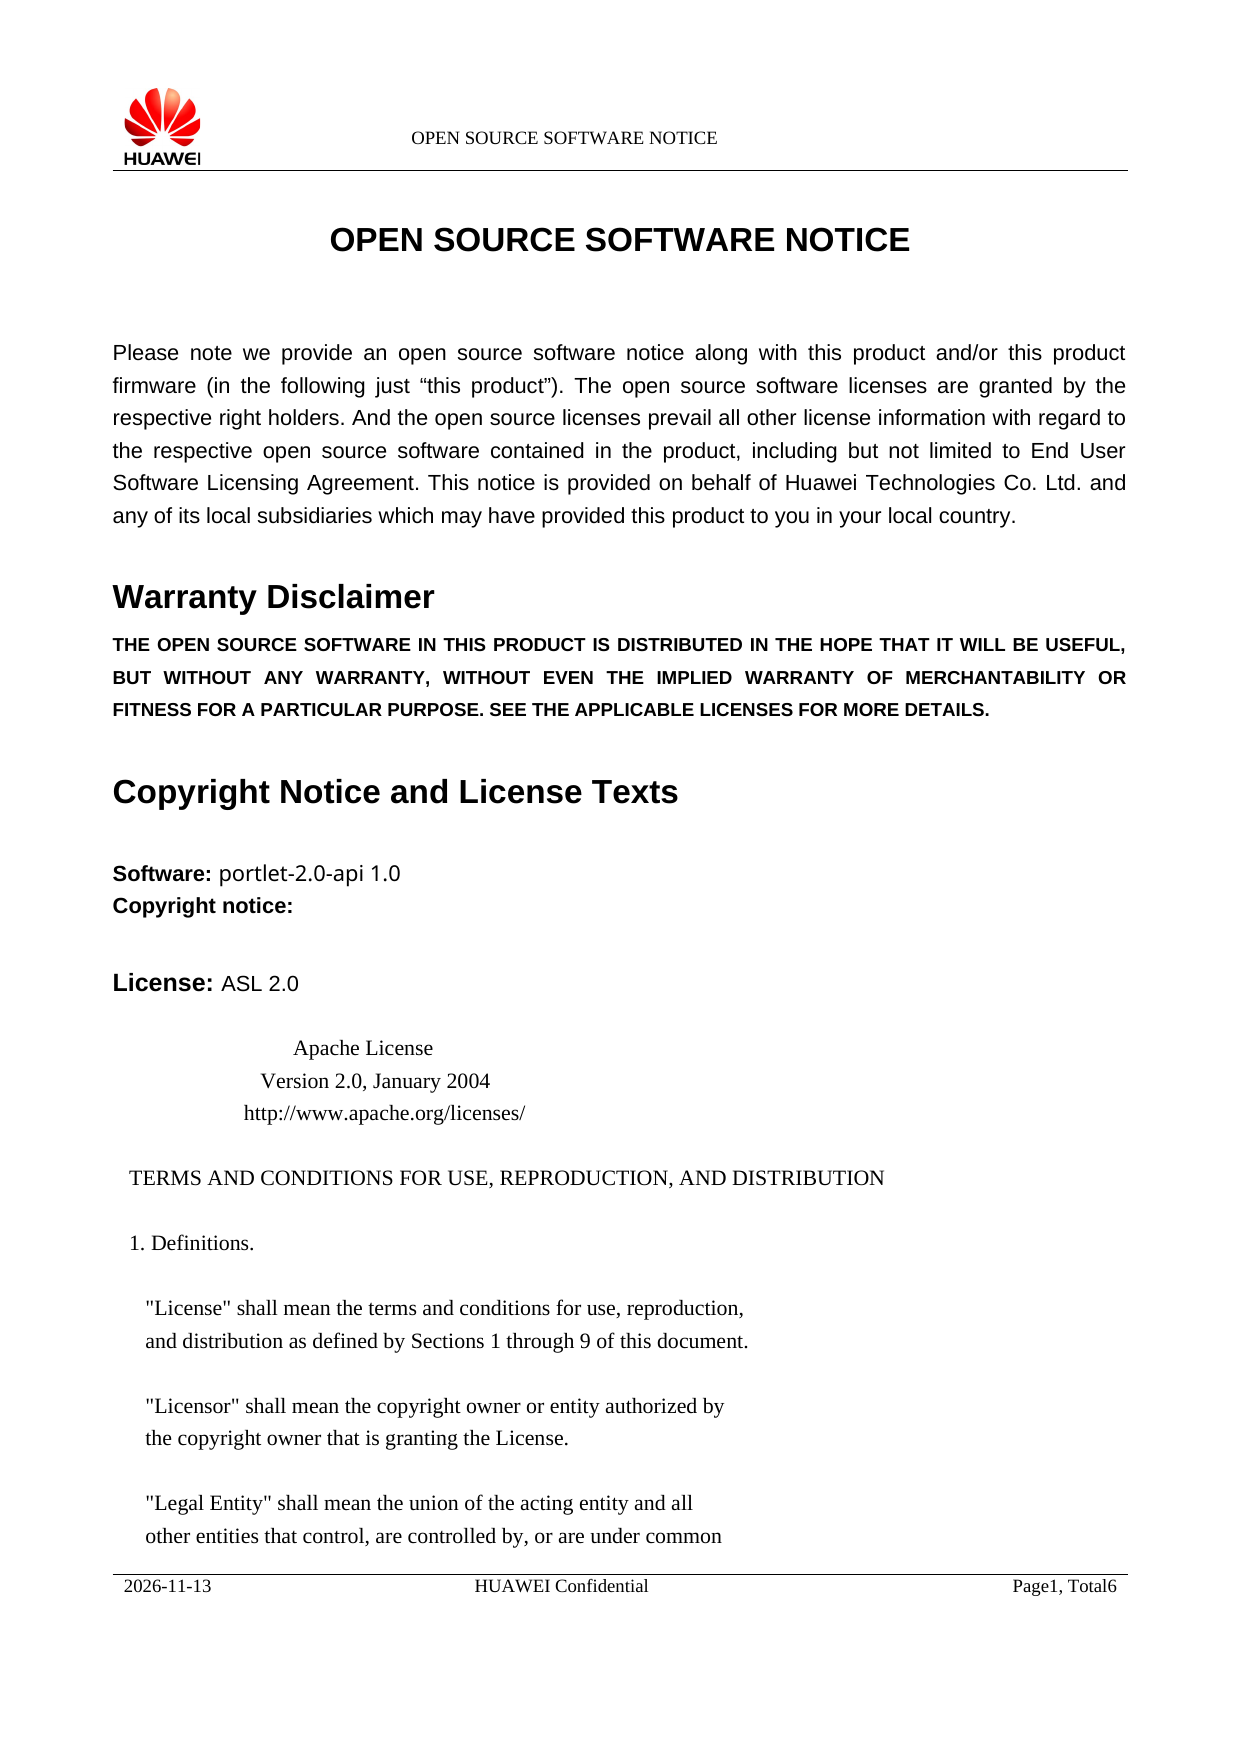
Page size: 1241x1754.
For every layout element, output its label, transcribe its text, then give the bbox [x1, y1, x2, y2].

text OPEN SOURCE SOFTWARE NOTICE [112, 206, 1128, 271]
picture [124, 88, 201, 165]
text Copyright Notice and License Texts [112, 759, 1128, 824]
text License: ASL 2.0 [112, 966, 1128, 999]
text Copyright notice: [112, 889, 1128, 921]
text The open source software in this product is distributed in the hope that it will be useful, but WITHOUT ANY WARRANTY, without even the implied warranty of MERCHANTABILITY or FITNESS FOR A PARTICULAR PURPOSE. See the applicable licenses for more details. [112, 629, 1128, 726]
text Please note we provide an open source software notice along with this product and/or this product firmware (in the following just “this product”). The open source software licenses are granted by the respective right holders. And the open source licenses prevail all other license information with regard to the respective open source software contained in the product, including but not limited to End User Software Licensing Agreement. This notice is provided on behalf of Huawei Technologies Co. Ltd. and any of its local subsidiaries which may have provided this product to you in your local country. [112, 336, 1128, 531]
text Warranty Disclaimer [112, 564, 1128, 629]
title Software: portlet-2.0-api 1.0 [112, 856, 1128, 889]
